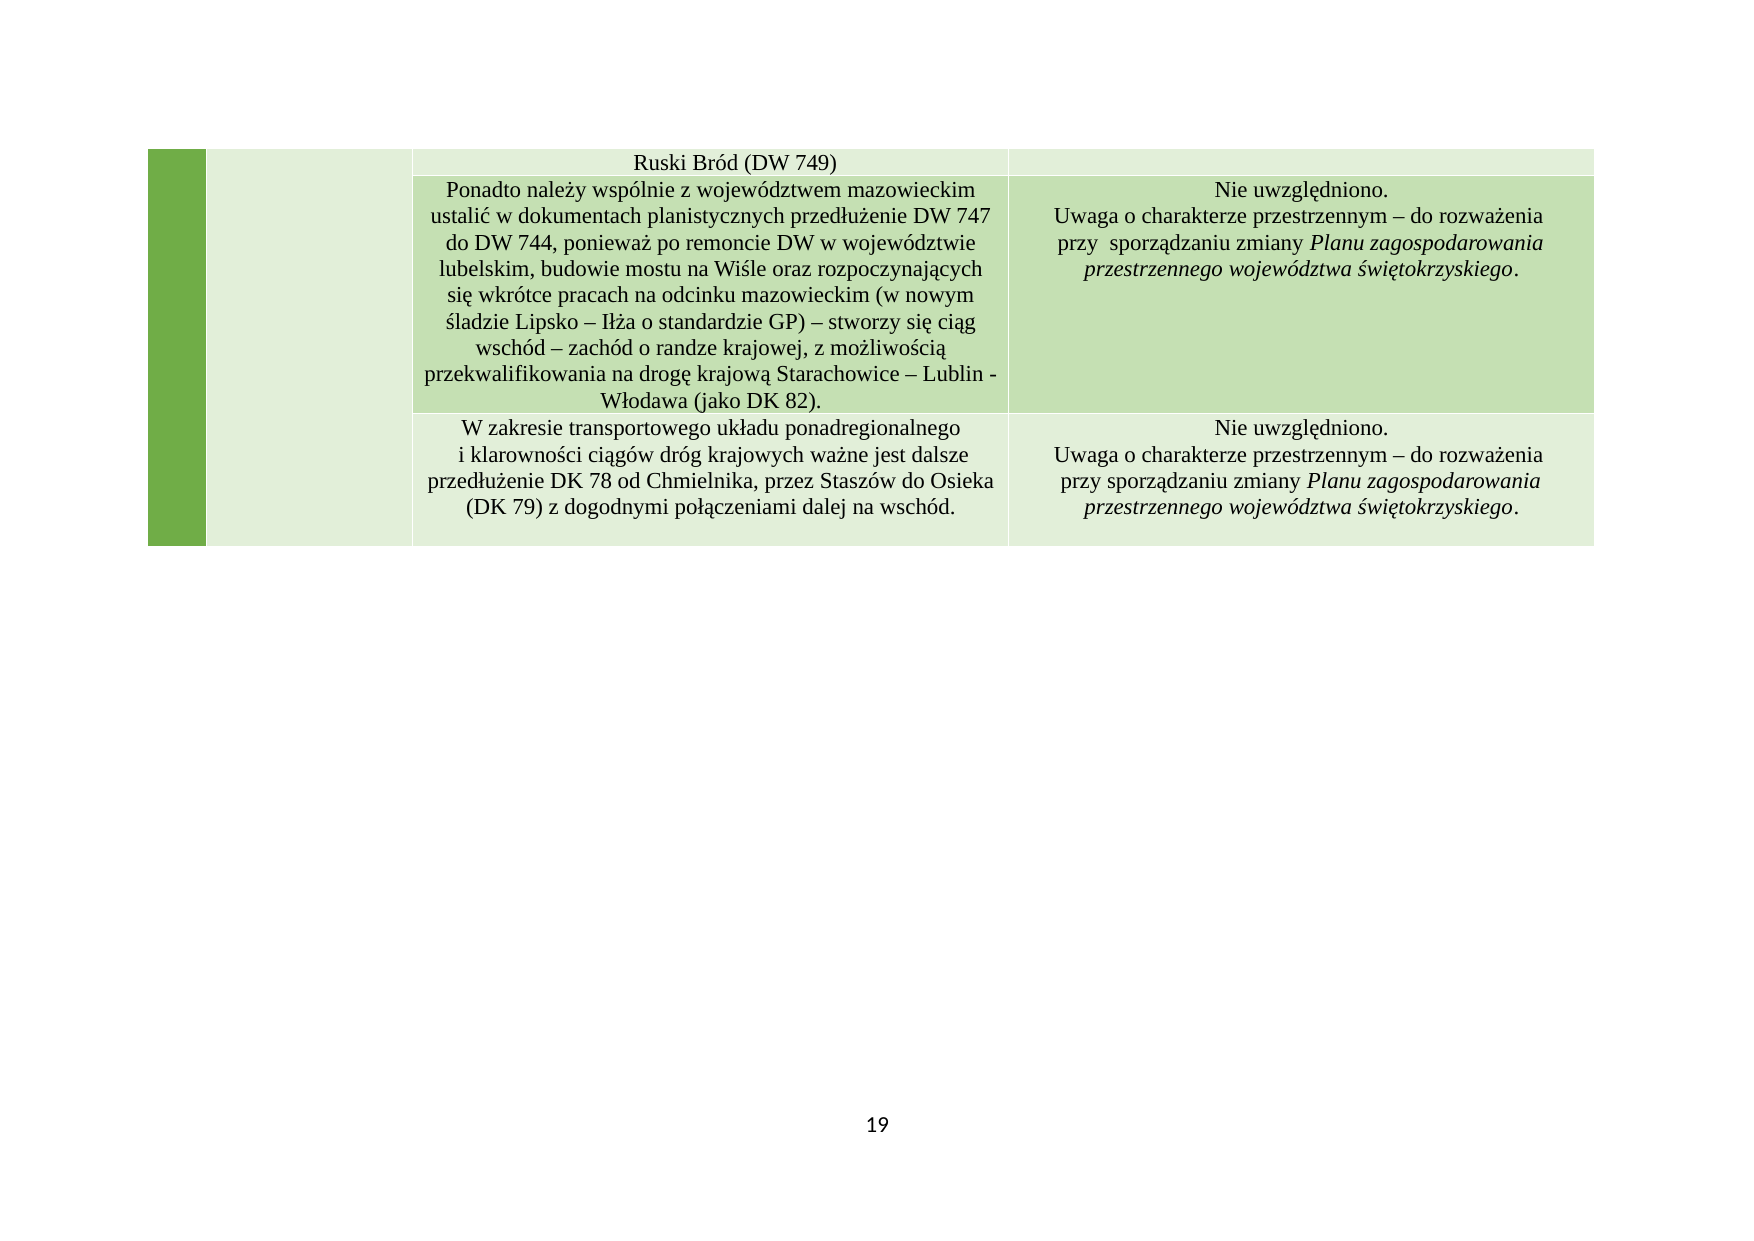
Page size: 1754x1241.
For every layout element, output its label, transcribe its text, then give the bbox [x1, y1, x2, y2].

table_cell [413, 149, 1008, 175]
table_cell Nie uwzględniono. Uwaga o charakterze przestrzennym – do rozważenia przy sporządzaniu zmiany Planu zagospodarowania przestrzennego województwa świętokrzyskiego. [1009, 414, 1594, 546]
table_cell Ponadto należy wspólnie z województwem mazowieckim ustalić w dokumentach planistycznych przedłużenie DW 747 do DW 744, ponieważ po remoncie DW w województwie lubelskim, budowie mostu na Wiśle oraz rozpoczynających się wkrótce pracach na odcinku mazowieckim (w nowym śladzie Lipsko – Iłża o standardzie GP) – stworzy się ciąg wschód – zachód o randze krajowej, z możliwością przekwalifikowania na drogę krajową Starachowice – Lublin - Włodawa (jako DK 82). [413, 176, 1008, 413]
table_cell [1009, 149, 1594, 175]
table_cell Nie uwzględniono. Uwaga o charakterze przestrzennym – do rozważenia przy sporządzaniu zmiany Planu zagospodarowania przestrzennego województwa świętokrzyskiego. [1009, 176, 1594, 413]
table_cell W zakresie transportowego układu ponadregionalnego i klarowności ciągów dróg krajowych ważne jest dalsze przedłużenie DK 78 od Chmielnika, przez Staszów do Osieka (DK 79) z dogodnymi połączeniami dalej na wschód. [413, 414, 1008, 546]
